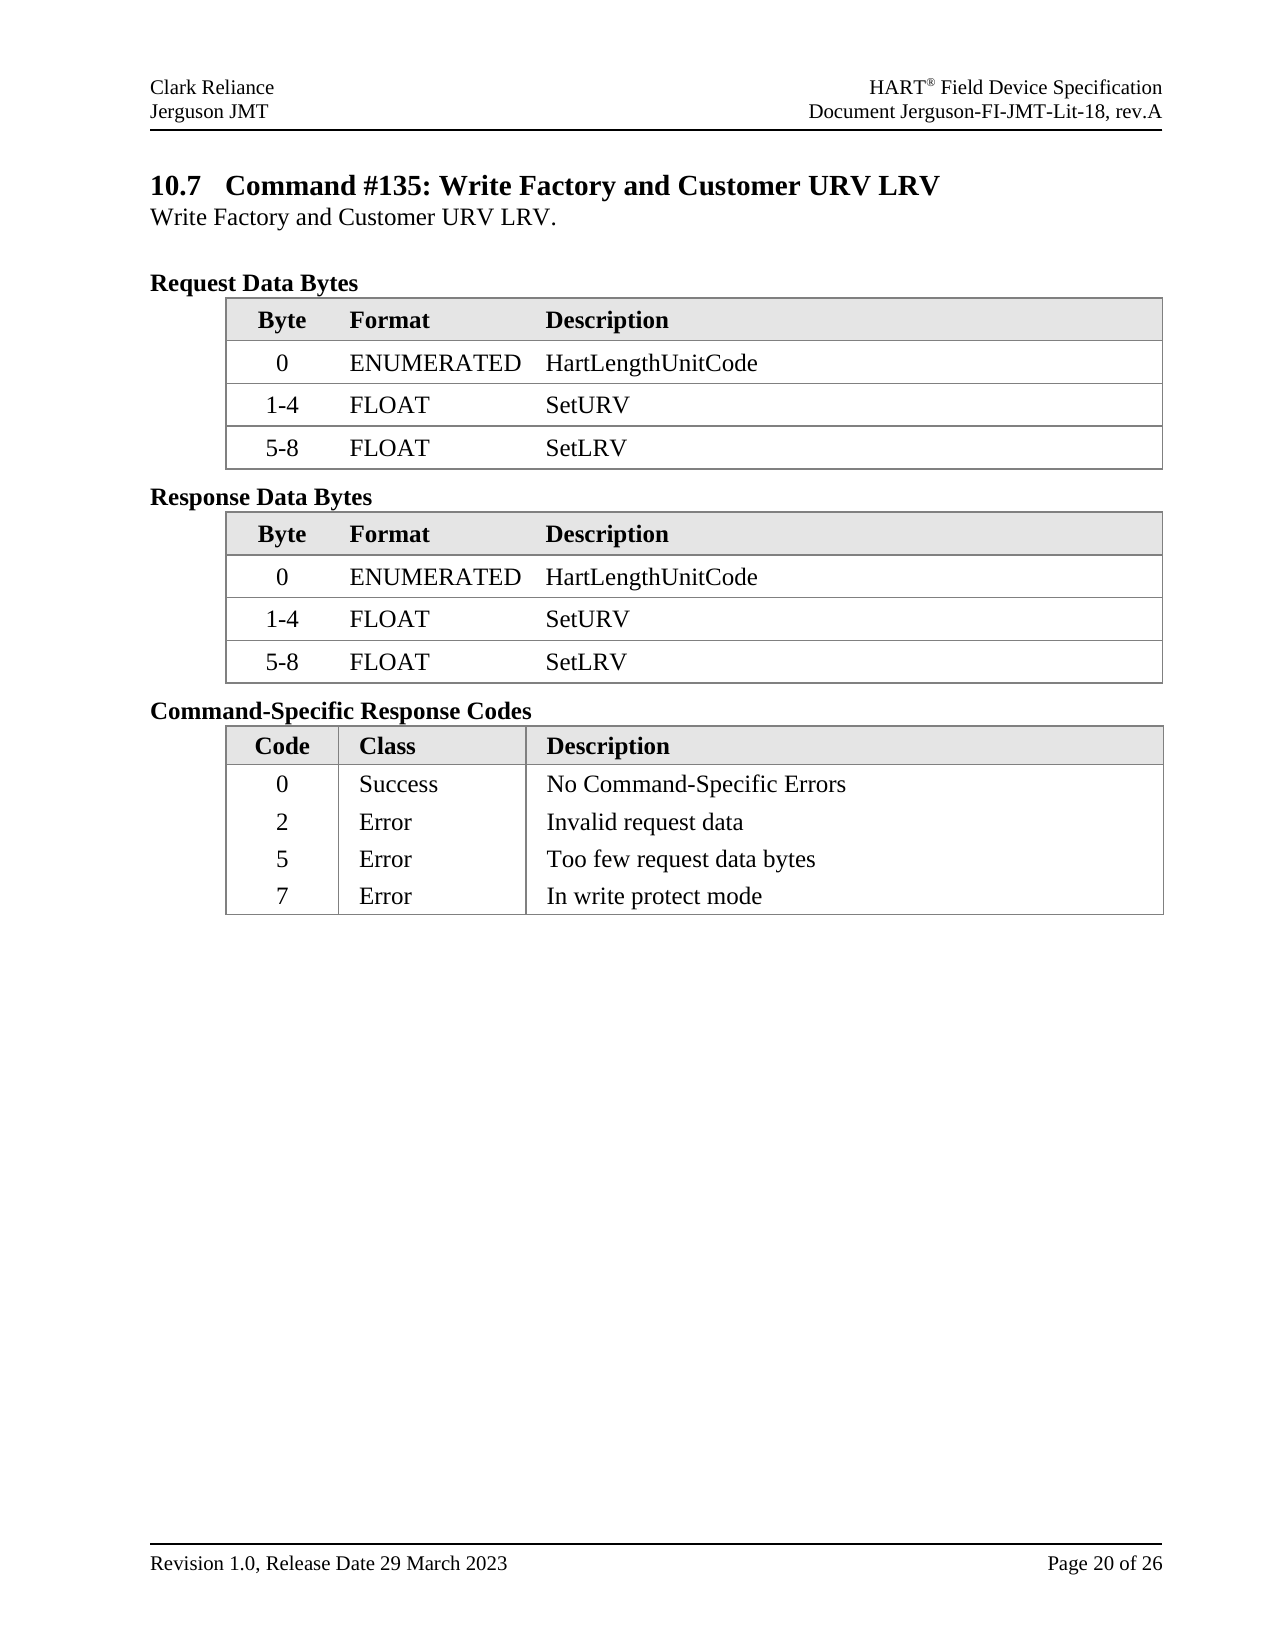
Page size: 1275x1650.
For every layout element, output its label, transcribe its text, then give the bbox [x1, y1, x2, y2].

table_cell 5-8 [227, 427, 338, 468]
table_cell No Command-Specific Errors [527, 765, 1163, 802]
table_cell 0 [227, 765, 338, 802]
text Write Factory and Customer URV LRV. [150, 202, 1162, 231]
table_cell ENUMERATED [338, 341, 534, 383]
table_header Description [534, 299, 1162, 340]
table_cell SetLRV [534, 427, 1162, 468]
table_cell In write protect mode [527, 877, 1163, 914]
table_cell 1-4 [227, 598, 338, 639]
table_cell Error [339, 877, 525, 914]
table_cell 5 [227, 840, 338, 877]
subtitle Response Data Bytes [150, 482, 1162, 511]
table_cell Invalid request data [527, 803, 1163, 839]
subtitle Request Data Bytes [150, 268, 1162, 297]
subtitle Command-Specific Response Codes [150, 696, 1162, 725]
table_cell SetURV [534, 598, 1162, 639]
table_cell 0 [227, 341, 338, 383]
table_cell 0 [227, 556, 338, 597]
table_cell FLOAT [338, 641, 534, 682]
table_cell Error [339, 803, 525, 839]
table_cell HartLengthUnitCode [534, 556, 1162, 597]
table_cell SetLRV [534, 641, 1162, 682]
table_cell FLOAT [338, 427, 534, 468]
table_header Code [227, 727, 338, 764]
table_header Byte [227, 299, 338, 340]
table_header Format [338, 299, 534, 340]
table_cell FLOAT [338, 598, 534, 639]
subtitle Command #135: Write Factory and Customer URV LRV [150, 168, 1162, 202]
table_cell Too few request data bytes [527, 840, 1163, 877]
table_cell 5-8 [227, 641, 338, 682]
table_header Description [534, 513, 1162, 554]
table_header Class [339, 727, 525, 764]
table_header Description [527, 727, 1163, 764]
table_cell Error [339, 840, 525, 877]
table_cell Success [339, 765, 525, 802]
table_header Format [338, 513, 534, 554]
table_header Byte [227, 513, 338, 554]
table_cell 1-4 [227, 384, 338, 425]
table_cell ENUMERATED [338, 556, 534, 597]
table_cell 7 [227, 877, 338, 914]
table_cell FLOAT [338, 384, 534, 425]
table_cell SetURV [534, 384, 1162, 425]
table_cell HartLengthUnitCode [534, 341, 1162, 383]
table_cell 2 [227, 803, 338, 839]
